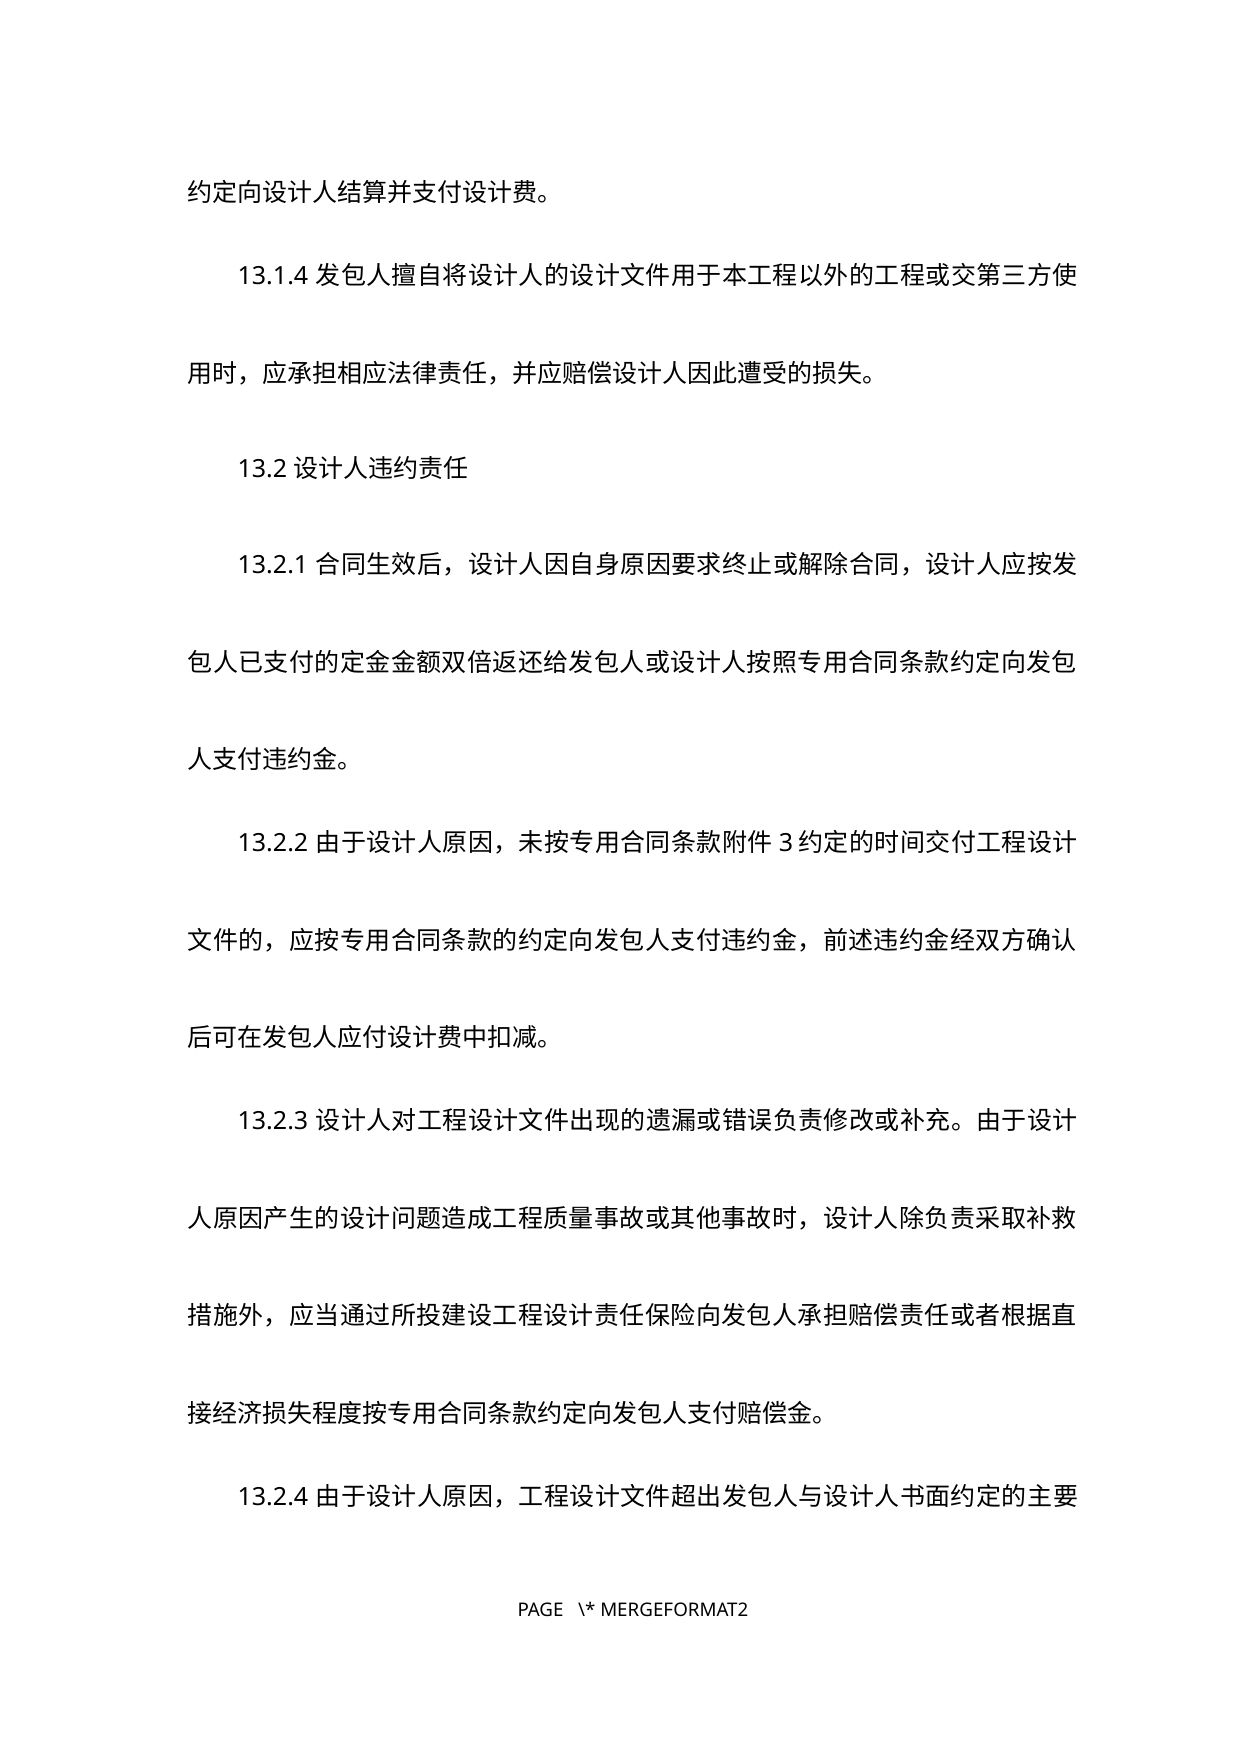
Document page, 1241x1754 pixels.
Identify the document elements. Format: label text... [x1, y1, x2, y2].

text 13.2.3 设计人对工程设计文件出现的遗漏或错误负责修改或补充。由于设计人原因产生的设计问题造成工程质量事故或其他事故时，设计人除负责采取补救措施外，应当通过所投建设工程设计责任保险向发包人承担赔偿责任或者根据直接经济损失程度按专用合同条款约定向发包人支付赔偿金。 [187, 1086, 1078, 1444]
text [187, 158, 1078, 223]
text 13.2.1 合同生效后，设计人因自身原因要求终止或解除合同，设计人应按发包人已支付的定金金额双倍返还给发包人或设计人按照专用合同条款约定向发包人支付违约金。 [187, 530, 1078, 790]
text 13.2.2 由于设计人原因，未按专用合同条款附件3约定的时间交付工程设计文件的，应按专用合同条款的约定向发包人支付违约金，前述违约金经双方确认后可在发包人应付设计费中扣减。 [187, 808, 1078, 1068]
subtitle 13.2 设计人违约责任 [187, 434, 1078, 499]
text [187, 1462, 1078, 1527]
text 13.1.4 发包人擅自将设计人的设计文件用于本工程以外的工程或交第三方使用时，应承担相应法律责任，并应赔偿设计人因此遭受的损失。 [187, 241, 1078, 404]
